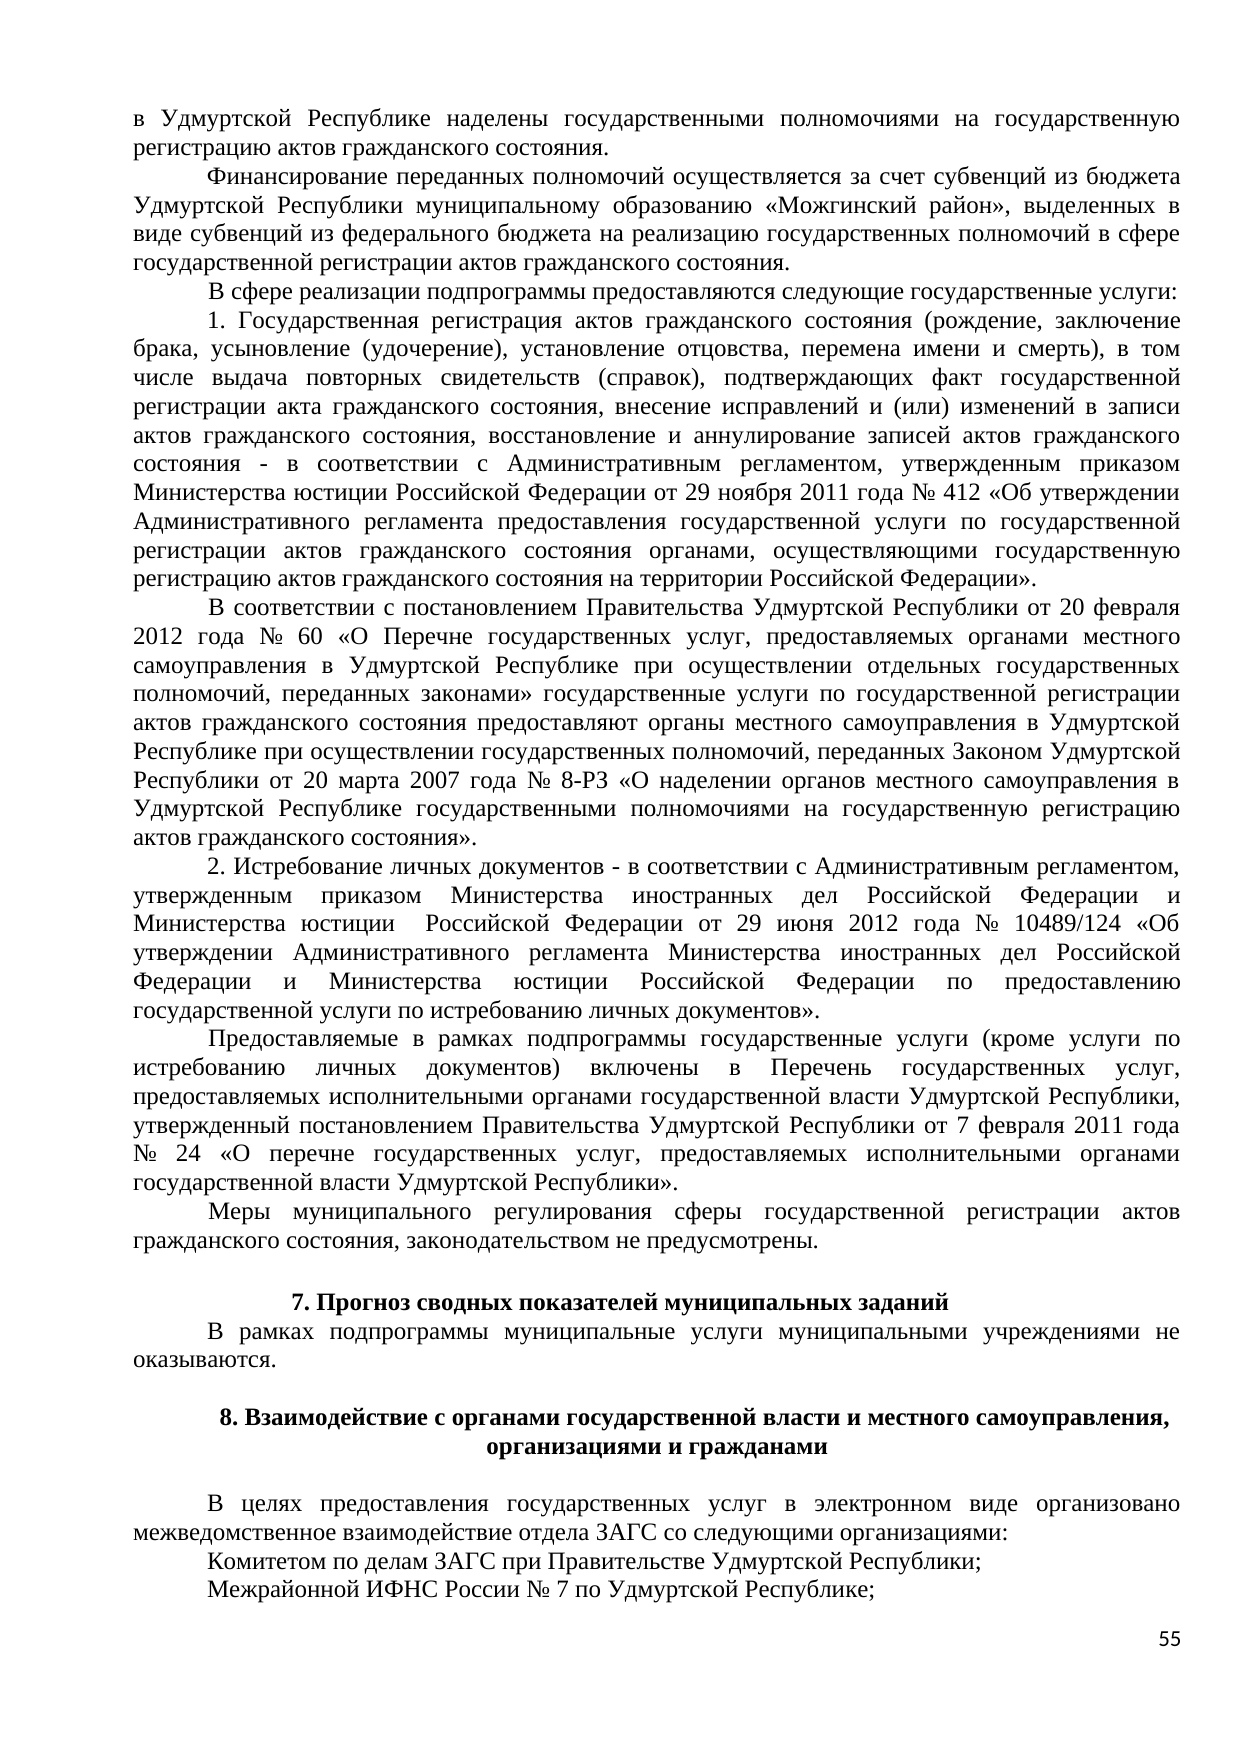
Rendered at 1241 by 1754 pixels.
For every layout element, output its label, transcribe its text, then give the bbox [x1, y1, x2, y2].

text Предоставляемые в рамках подпрограммы государственные услуги (кроме услуги по истребованию личных документов) включены в Перечень государственных услуг, предоставляемых исполнительными органами государственной власти Удмуртской Республики, утвержденный постановлением Правительства Удмуртской Республики от 7 февраля 2011 года № 24 «О перечне государственных услуг, предоставляемых исполнительными органами государственной власти Удмуртской Республики». [133, 1023, 1181, 1196]
text В рамках подпрограммы муниципальные услуги муниципальными учреждениями не оказываются. [133, 1316, 1181, 1373]
text В сфере реализации подпрограммы предоставляются следующие государственные услуги: [133, 276, 1181, 305]
text 1. Государственная регистрация актов гражданского состояния (рождение, заключение брака, усыновление (удочерение), установление отцовства, перемена имени и смерть), в том числе выдача повторных свидетельств (справок), подтверждающих факт государственной регистрации акта гражданского состояния, внесение исправлений и (или) изменений в записи актов гражданского состояния, восстановление и аннулирование записей актов гражданского состояния - в соответствии с Административным регламентом, утвержденным приказом Министерства юстиции Российской Федерации от 29 ноября 2011 года № 412 «Об утверждении Административного регламента предоставления государственной услуги по государственной регистрации актов гражданского состояния органами, осуществляющими государственную регистрацию актов гражданского состояния на территории Российской Федерации». [133, 305, 1181, 592]
subtitle 7. Прогноз сводных показателей муниципальных заданий [133, 1287, 1107, 1316]
text Финансирование переданных полномочий осуществляется за счет субвенций из бюджета Удмуртской Республики муниципальному образованию «Можгинский район», выделенных в виде субвенций из федерального бюджета на реализацию государственных полномочий в сфере государственной регистрации актов гражданского состояния. [133, 161, 1181, 276]
text В целях предоставления государственных услуг в электронном виде организовано межведомственное взаимодействие отдела ЗАГС со следующими организациями: [133, 1488, 1181, 1546]
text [133, 103, 1181, 161]
text Комитетом по делам ЗАГС при Правительстве Удмуртской Республики; [133, 1546, 1181, 1574]
text В соответствии с постановлением Правительства Удмуртской Республики от 20 февраля 2012 года № 60 «О Перечне государственных услуг, предоставляемых органами местного самоуправления в Удмуртской Республике при осуществлении отдельных государственных полномочий, переданных законами» государственные услуги по государственной регистрации актов гражданского состояния предоставляют органы местного самоуправления в Удмуртской Республике при осуществлении государственных полномочий, переданных Законом Удмуртской Республики от 20 марта 2007 года № 8-РЗ «О наделении органов местного самоуправления в Удмуртской Республике государственными полномочиями на государственную регистрацию актов гражданского состояния». [133, 592, 1181, 851]
text 8. Взаимодействие с органами государственной власти и местного самоуправления, организациями и гражданами [133, 1402, 1181, 1459]
text 2. Истребование личных документов - в соответствии с Административным регламентом, утвержденным приказом Министерства иностранных дел Российской Федерации и Министерства юстиции Российской Федерации от 29 июня 2012 года № 10489/124 «Об утверждении Административного регламента Министерства иностранных дел Российской Федерации и Министерства юстиции Российской Федерации по предоставлению государственной услуги по истребованию личных документов». [133, 851, 1181, 1023]
text Меры муниципального регулирования сферы государственной регистрации актов гражданского состояния, законодательством не предусмотрены. [133, 1196, 1181, 1253]
text Межрайонной ИФНС России № 7 по Удмуртской Республике; [133, 1574, 1181, 1603]
